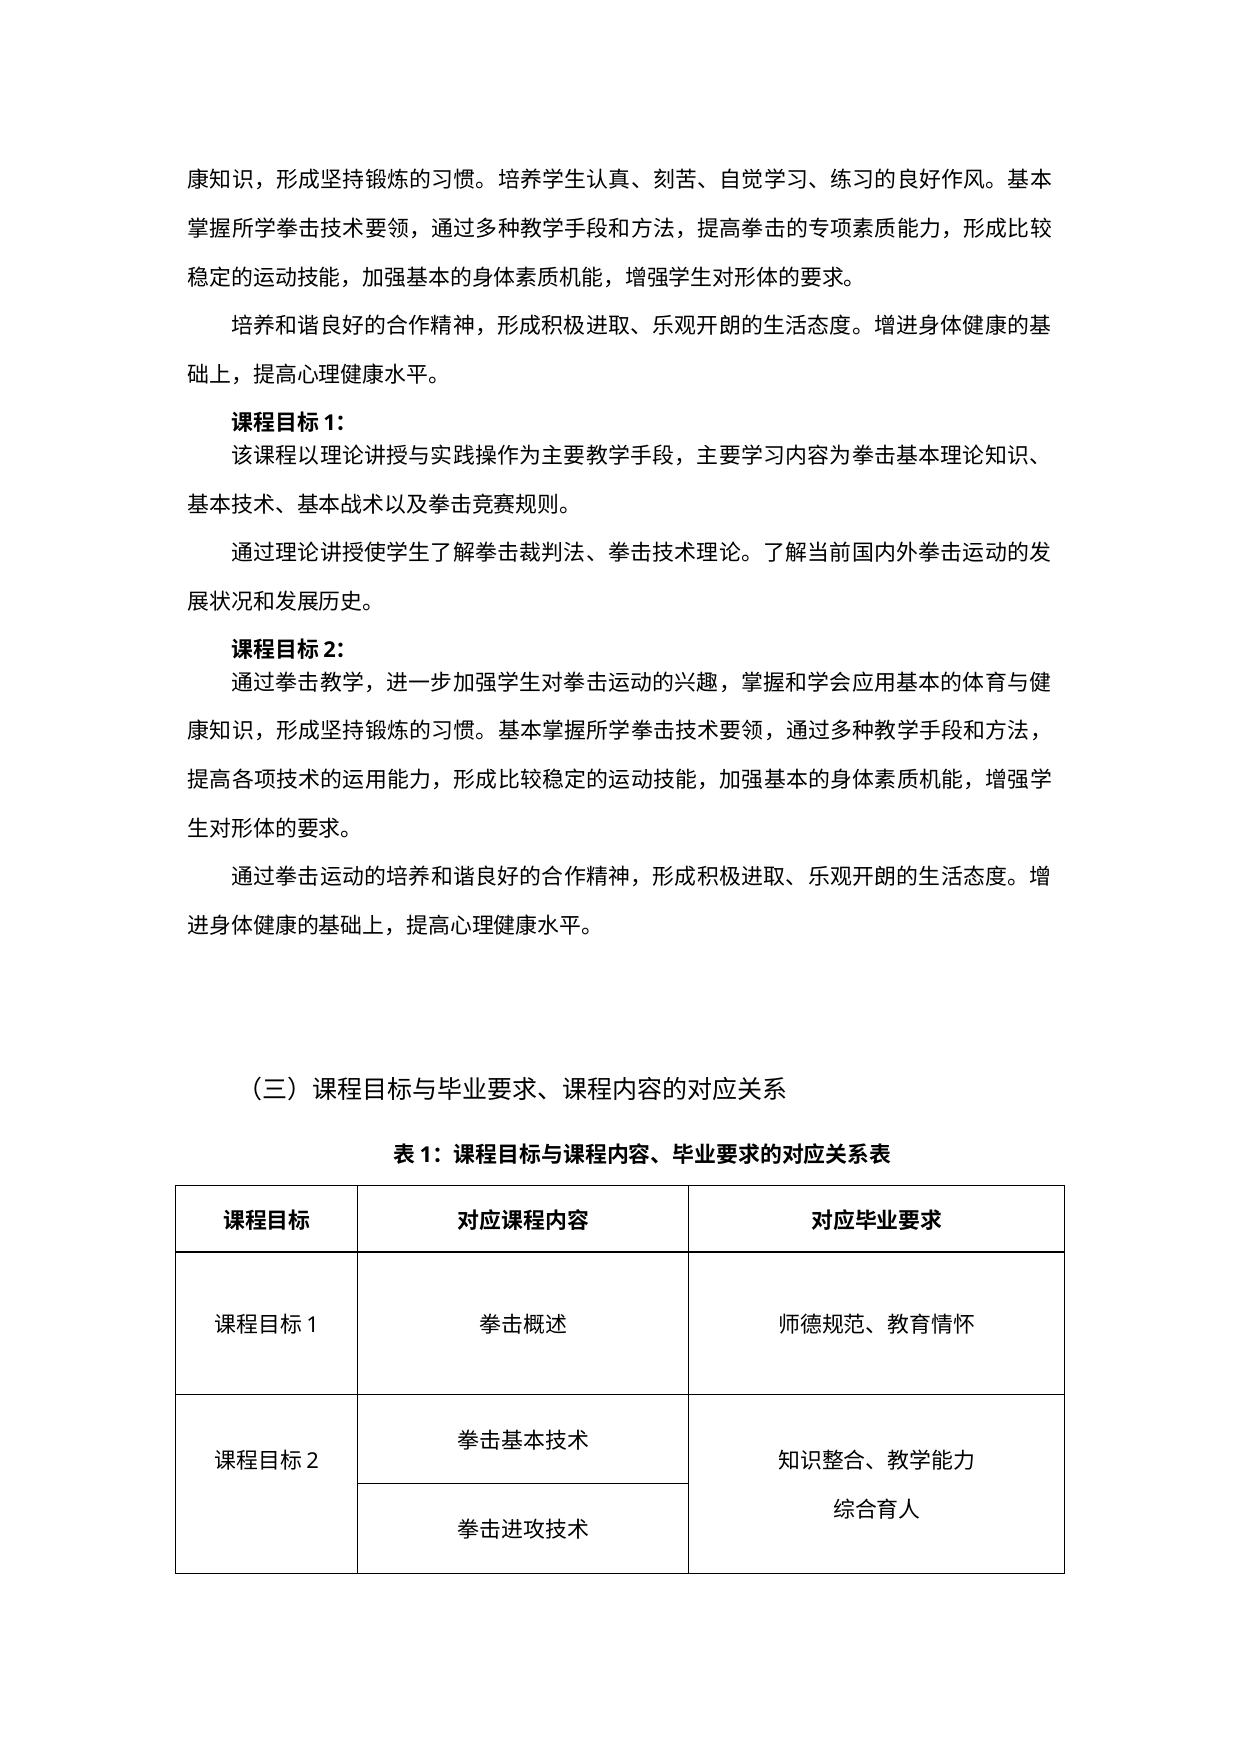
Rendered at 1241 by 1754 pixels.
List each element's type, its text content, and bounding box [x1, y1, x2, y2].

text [187, 162, 1053, 292]
table_cell 拳击进攻技术 [358, 1484, 688, 1572]
text 通过拳击教学，进一步加强学生对拳击运动的兴趣，掌握和学会应用基本的体育与健康知识，形成坚持锻炼的习惯。基本掌握所学拳击技术要领，通过多种教学手段和方法，提高各项技术的运用能力，形成比较稳定的运动技能，加强基本的身体素质机能，增强学生对形体的要求。 [187, 664, 1053, 843]
table_cell 师德规范、教育情怀 [689, 1253, 1064, 1394]
text 课程目标2： [187, 632, 1053, 664]
text 该课程以理论讲授与实践操作为主要教学手段，主要学习内容为拳击基本理论知识、基本技术、基本战术以及拳击竞赛规则。 [187, 437, 1053, 519]
text 通过理论讲授使学生了解拳击裁判法、拳击技术理论。了解当前国内外拳击运动的发展状况和发展历史。 [187, 534, 1053, 616]
table_header 对应毕业要求 [689, 1186, 1064, 1251]
table_cell 拳击概述 [358, 1253, 688, 1394]
text 课程目标1： [187, 405, 1053, 437]
table_cell 拳击基本技术 [358, 1395, 688, 1483]
table_header 课程目标 [176, 1186, 357, 1251]
text 培养和谐良好的合作精神，形成积极进取、乐观开朗的生活态度。增进身体健康的基础上，提高心理健康水平。 [187, 308, 1053, 389]
table_cell 知识整合、教学能力 综合育人 [689, 1395, 1064, 1572]
table_header 对应课程内容 [358, 1186, 688, 1251]
table_cell 课程目标2 [176, 1395, 357, 1572]
text 通过拳击运动的培养和谐良好的合作精神，形成积极进取、乐观开朗的生活态度。增进身体健康的基础上，提高心理健康水平。 [187, 859, 1053, 940]
table_cell 课程目标1 [176, 1253, 357, 1394]
text 表1：课程目标与课程内容、毕业要求的对应关系表 [187, 1137, 1053, 1169]
text （三）课程目标与毕业要求、课程内容的对应关系 [187, 1055, 1053, 1120]
